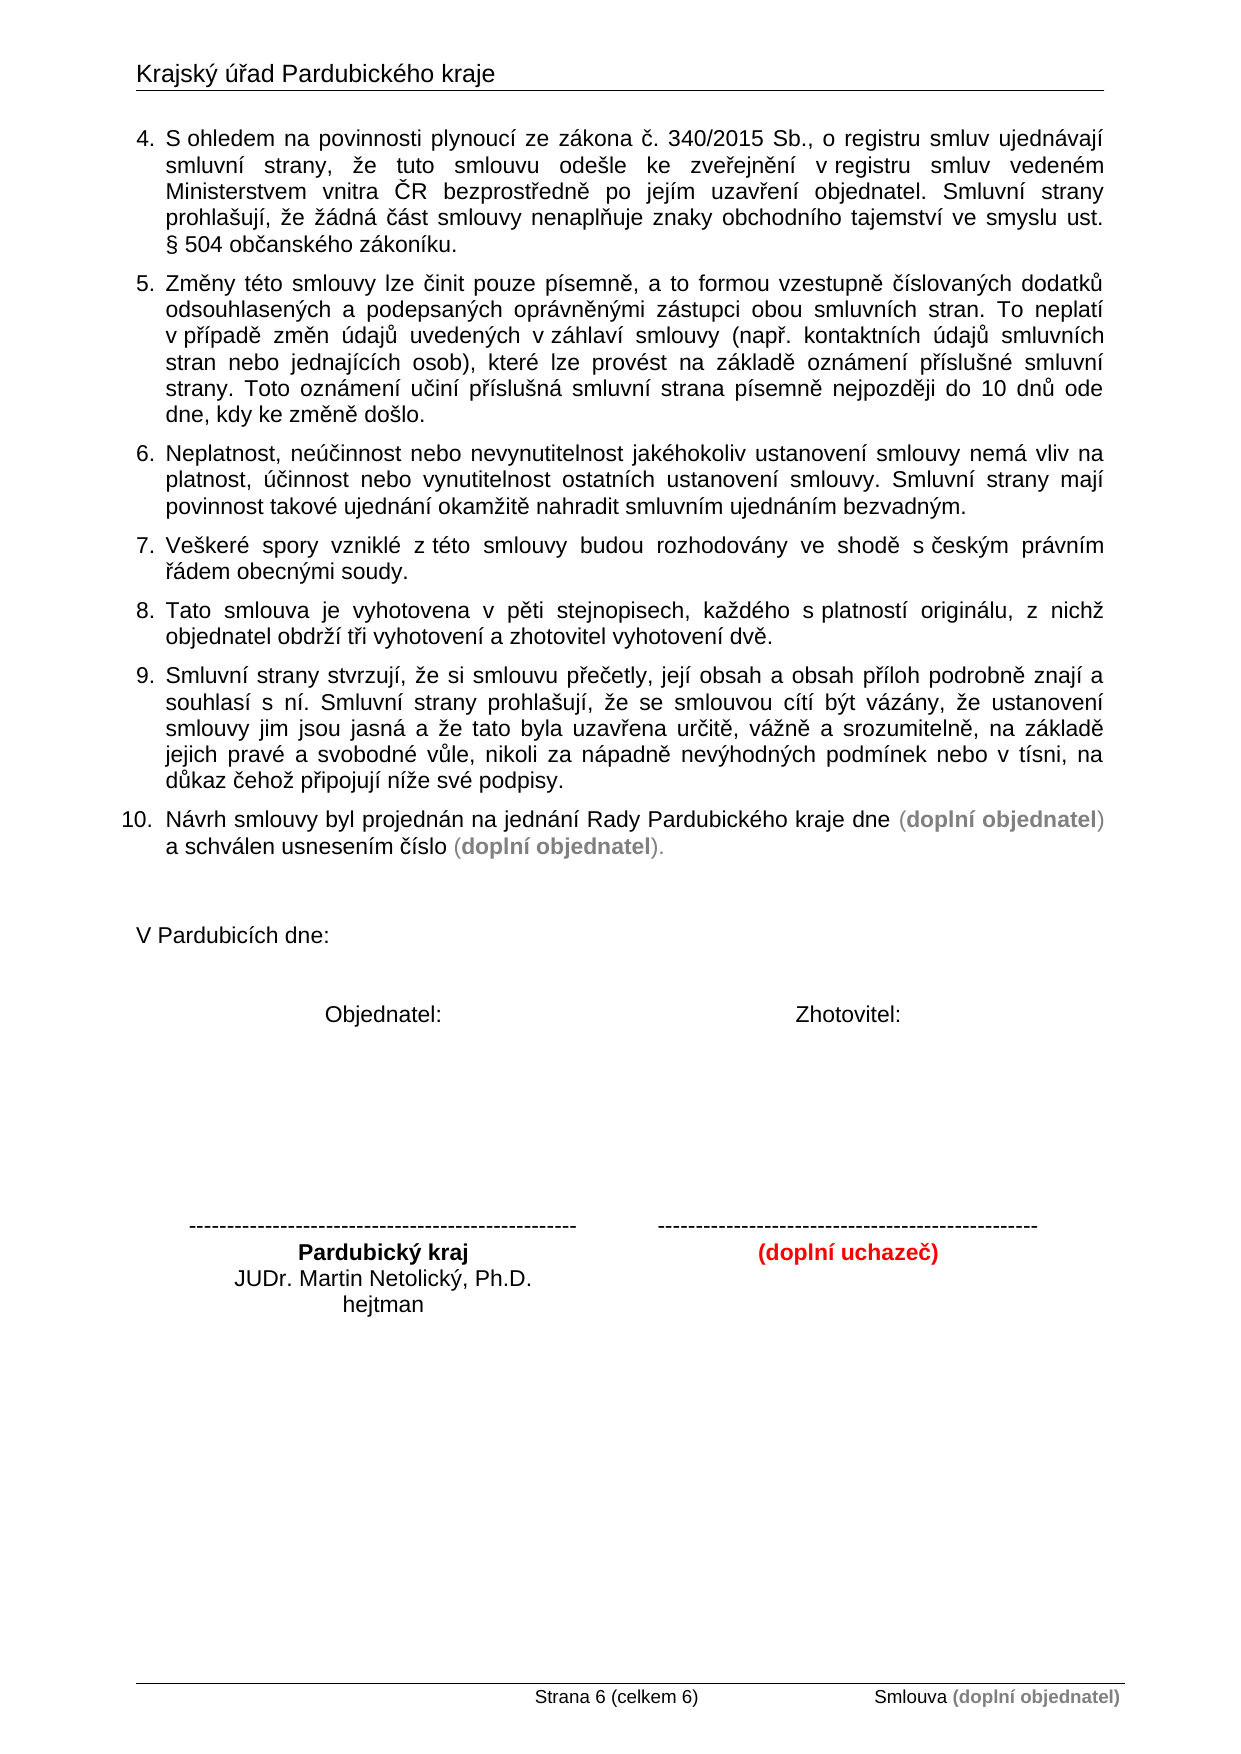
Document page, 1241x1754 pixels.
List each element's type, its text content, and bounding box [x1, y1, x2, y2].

list Změny této smlouvy lze činit pouze písemně, a to formou vzestupně číslovaných dodatků odsouhlasených a podepsaných oprávněnými zástupci obou smluvních stran. To neplatí v případě změn údajů uvedených v záhlaví smlouvy (např. kontaktních údajů smluvních stran nebo jednajících osob), které lze provést na základě oznámení příslušné smluvní strany. Toto oznámení učiní příslušná smluvní strana písemně nejpozději do 10 dnů ode dne, kdy ke změně došlo. [136, 269, 1104, 428]
table_header Objednatel: --------------------------------------------------- [151, 1001, 616, 1238]
list S ohledem na povinnosti plynoucí ze zákona č. 340/2015 Sb., o registru smluv ujednávají smluvní strany, že tuto smlouvu odešle ke zveřejnění v registru smluv vedeném Ministerstvem vnitra ČR bezprostředně po jejím uzavření objednatel. Smluvní strany prohlašují, že žádná část smlouvy nenaplňuje znaky obchodního tajemství ve smyslu ust. § 504 občanského zákoníku. [136, 125, 1104, 257]
table_header Zhotovitel: -------------------------------------------------- [616, 1001, 1081, 1238]
list Tato smlouva je vyhotovena v pěti stejnopisech, každého s platností originálu, z nichž objednatel obdrží tři vyhotovení a zhotovitel vyhotovení dvě. [136, 597, 1104, 649]
list Neplatnost, neúčinnost nebo nevynutitelnost jakéhokoliv ustanovení smlouvy nemá vliv na platnost, účinnost nebo vynutitelnost ostatních ustanovení smlouvy. Smluvní strany mají povinnost takové ujednání okamžitě nahradit smluvním ujednáním bezvadným. [136, 440, 1104, 519]
list Veškeré spory vzniklé z této smlouvy budou rozhodovány ve shodě s českým právním řádem obecnými soudy. [136, 532, 1104, 584]
table_cell Pardubický kraj JUDr. Martin Netolický, Ph.D. hejtman [151, 1239, 616, 1317]
list Návrh smlouvy byl projednán na jednání Rady Pardubického kraje dne (doplní objednatel) a schválen usnesením číslo (doplní objednatel). [121, 806, 1104, 859]
table_cell (doplní uchazeč) [616, 1239, 1081, 1317]
list Smluvní strany stvrzují, že si smlouvu přečetly, její obsah a obsah příloh podrobně znají a souhlasí s ní. Smluvní strany prohlašují, že se smlouvou cítí být vázány, že ustanovení smlouvy jim jsou jasná a že tato byla uzavřena určitě, vážně a srozumitelně, na základě jejich pravé a svobodné vůle, nikoli za nápadně nevýhodných podmínek nebo v tísni, na důkaz čehož připojují níže své podpisy. [136, 662, 1104, 794]
text V Pardubicích dne: [136, 922, 1184, 948]
